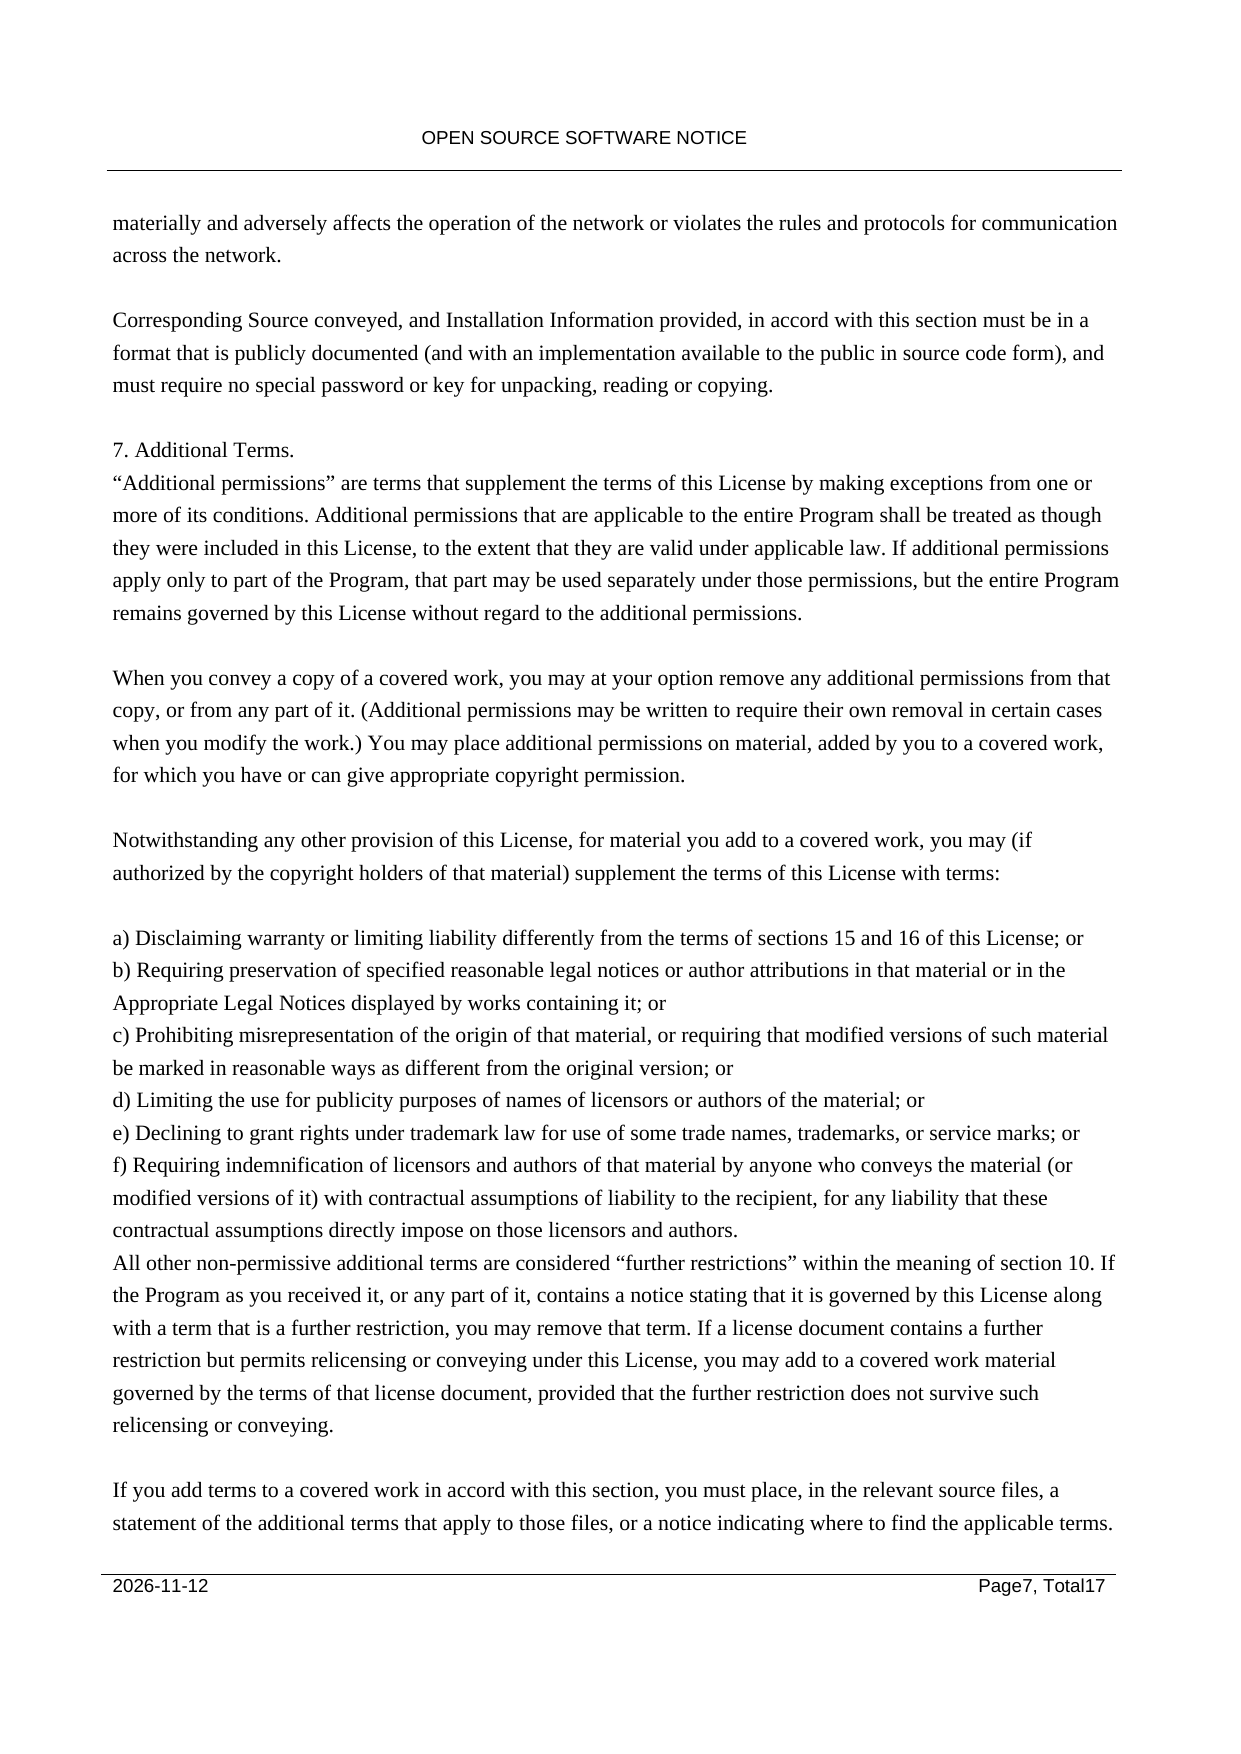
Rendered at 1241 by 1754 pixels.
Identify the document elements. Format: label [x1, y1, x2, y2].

text [112, 206, 1128, 1539]
